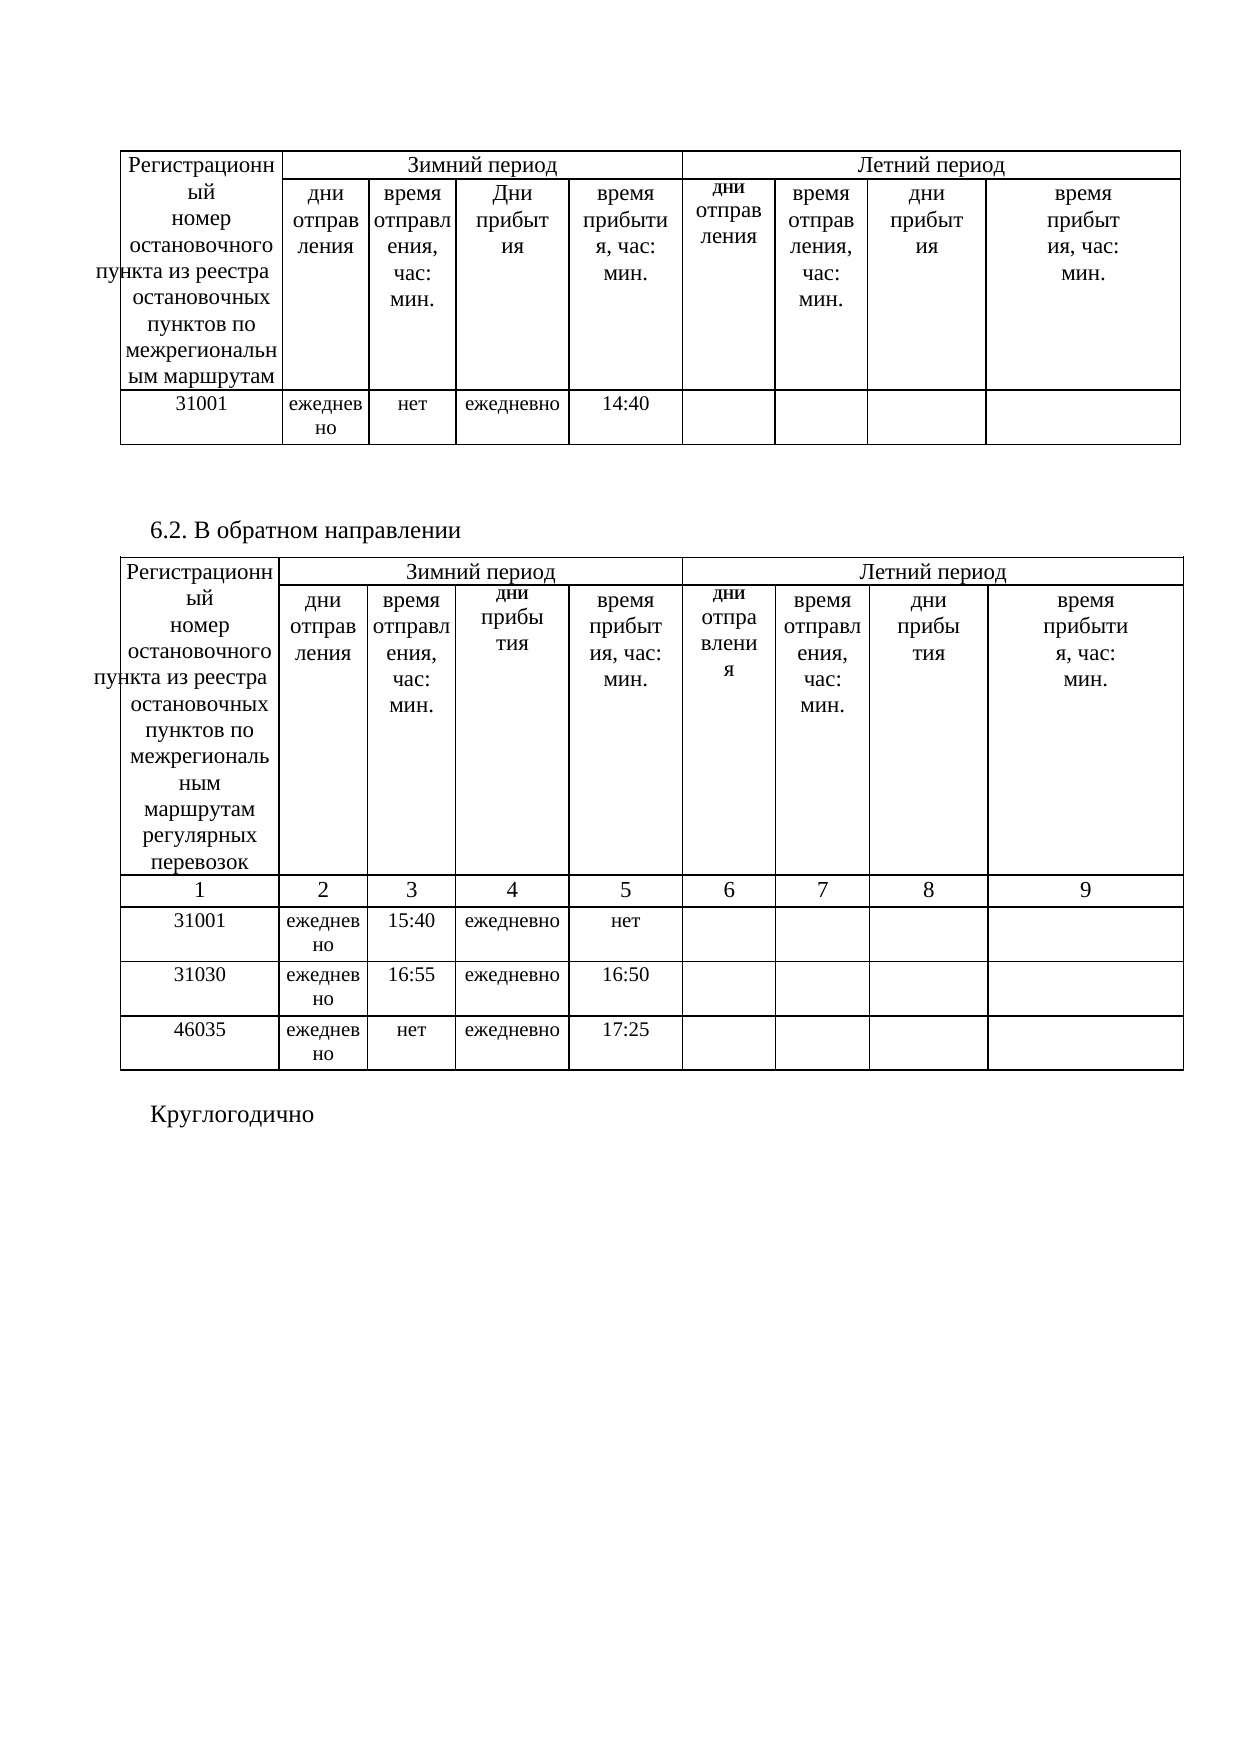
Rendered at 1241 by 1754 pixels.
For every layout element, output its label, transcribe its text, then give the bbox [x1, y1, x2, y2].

table_cell [683, 962, 775, 1015]
table_cell [868, 391, 985, 444]
table_cell время отправ ления, час: мин. [776, 180, 867, 389]
table_cell [987, 391, 1180, 444]
table_cell нет [570, 908, 682, 961]
table_cell 31001 [121, 391, 282, 444]
table_header Летний период [683, 558, 1183, 584]
table_cell 6 [683, 876, 775, 906]
table_cell [870, 908, 987, 961]
table_cell ежедневно [456, 1017, 568, 1069]
table_cell [776, 962, 869, 1015]
table_cell время отправл ения, час: мин. [368, 586, 455, 874]
table_cell 5 [570, 876, 682, 906]
table_cell Дни прибыт ия [457, 180, 568, 389]
table_cell время прибыти я, час: мин. [570, 180, 682, 389]
table_cell [989, 908, 1183, 961]
table_cell дни прибыт ия [868, 180, 985, 389]
table_cell время прибыт ия, час: мин. [570, 586, 682, 874]
table_cell [776, 1017, 869, 1069]
table_cell [776, 908, 869, 961]
table_cell ДНИ отпра влени я [683, 586, 775, 874]
table_header Зимний период [280, 558, 682, 584]
table_header Зимний период [283, 152, 682, 178]
table_cell время отправл ения, час: мин. [370, 180, 455, 389]
table_cell 7 [776, 876, 869, 906]
table_cell 14:40 [570, 391, 682, 444]
table_cell ежедневно [280, 1017, 367, 1069]
table_cell дни прибы тия [870, 586, 987, 874]
table_cell [683, 908, 775, 961]
table_cell нет [368, 1017, 455, 1069]
table_header Регистрационный номер остановочного пункта из реестра остановочных пунктов по межрегиональным маршрутам регулярных перевозок [121, 558, 278, 874]
table_cell ежедневно [456, 908, 568, 961]
table_cell дни отправ ления [283, 180, 368, 389]
table_cell дни отправ ления [280, 586, 367, 874]
table_cell ежедневно [457, 391, 568, 444]
table_cell 31001 [121, 908, 278, 961]
table_cell 2 [280, 876, 367, 906]
table_cell 15:40 [368, 908, 455, 961]
table_cell [683, 1017, 775, 1069]
table_cell 46035 [121, 1017, 278, 1069]
table_cell 4 [456, 876, 568, 906]
table_cell 3 [368, 876, 455, 906]
table_cell 17:25 [570, 1017, 682, 1069]
table_cell 8 [870, 876, 987, 906]
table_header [121, 152, 282, 389]
table_cell ежедневно [283, 391, 368, 444]
table_cell время прибыт ия, час: мин. [987, 180, 1180, 389]
table_cell [989, 962, 1183, 1015]
table_cell время прибыти я, час: мин. [989, 586, 1183, 874]
text 6.2. В обратном направлении [150, 515, 1090, 544]
table_cell 16:55 [368, 962, 455, 1015]
table_cell ДНИ отправ ления [683, 180, 774, 389]
table_cell 1 [121, 876, 278, 906]
table_cell [870, 962, 987, 1015]
table_cell [776, 391, 867, 444]
table_cell ежедневно [280, 962, 367, 1015]
table_cell 31030 [121, 962, 278, 1015]
table_cell 9 [989, 876, 1183, 906]
table_cell нет [370, 391, 455, 444]
table_cell ежедневно [456, 962, 568, 1015]
text Круглогодично [150, 1099, 1090, 1128]
table_cell ДНИ прибы тия [456, 586, 568, 874]
table_cell [870, 1017, 987, 1069]
table_cell время отправл ения, час: мин. [776, 586, 869, 874]
table_cell 16:50 [570, 962, 682, 1015]
table_cell [989, 1017, 1183, 1069]
table_cell [683, 391, 774, 444]
table_header Летний период [683, 152, 1180, 178]
table_cell ежедневно [280, 908, 367, 961]
